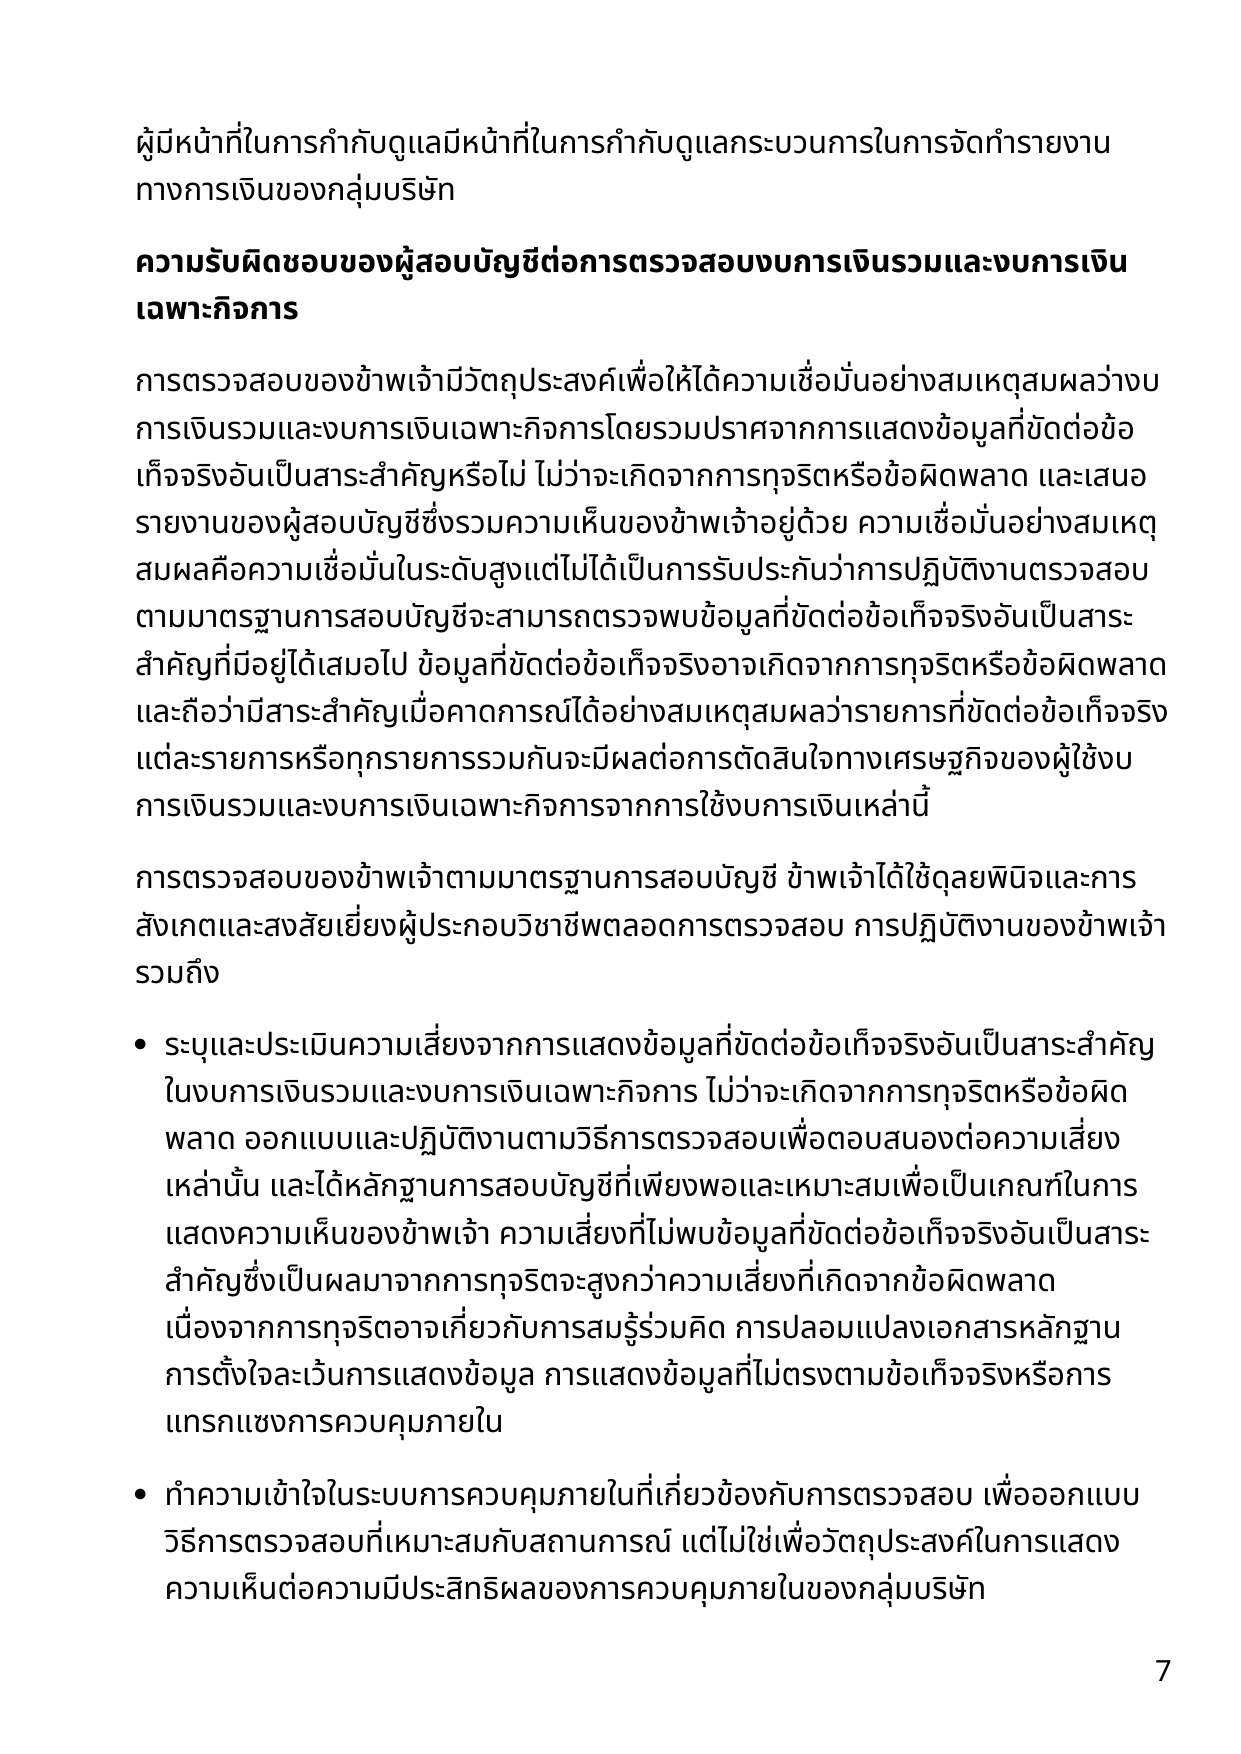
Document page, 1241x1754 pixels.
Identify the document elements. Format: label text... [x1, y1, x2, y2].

text การตรวจสอบของข้าพเจ้ามีวัตถุประสงค์เพื่อให้ได้ความเชื่อมั่นอย่างสมเหตุสมผลว่างบการเงินรวมและงบการเงินเฉพาะกิจการโดยรวมปราศจากการแสดงข้อมูลที่ขัดต่อข้อเท็จจริงอันเป็นสาระสำคัญหรือไม่ ไม่ว่าจะเกิดจากการทุจริตหรือข้อผิดพลาด และเสนอรายงานของผู้สอบบัญชีซึ่งรวมความเห็นของข้าพเจ้าอยู่ด้วย ความเชื่อมั่นอย่างสมเหตุสมผลคือความเชื่อมั่นในระดับสูงแต่ไม่ได้เป็นการรับประกันว่าการปฏิบัติงานตรวจสอบตามมาตรฐานการสอบบัญชีจะสามารถตรวจพบข้อมูลที่ขัดต่อข้อเท็จจริงอันเป็นสาระสำคัญที่มีอยู่ได้เสมอไป ข้อมูลที่ขัดต่อข้อเท็จจริงอาจเกิดจากการทุจริตหรือข้อผิดพลาดและถือว่ามีสาระสำคัญเมื่อคาดการณ์ได้อย่างสมเหตุสมผลว่ารายการที่ขัดต่อข้อเท็จจริงแต่ละรายการหรือทุกรายการรวมกันจะมีผลต่อการตัดสินใจทางเศรษฐกิจของผู้ใช้งบการเงินรวมและงบการเงินเฉพาะกิจการจากการใช้งบการเงินเหล่านี้ [135, 359, 1171, 831]
text ผู้มีหน้าที่ในการกำกับดูแลมีหน้าที่ในการกำกับดูแลกระบวนการในการจัดทำรายงานทางการเงินของกลุ่มบริษัท [135, 120, 1171, 214]
list ทำความเข้าใจในระบบการควบคุมภายในที่เกี่ยวข้องกับการตรวจสอบ เพื่อออกแบบวิธีการตรวจสอบที่เหมาะสมกับสถานการณ์ แต่ไม่ใช่เพื่อวัตถุประสงค์ในการแสดงความเห็นต่อความมีประสิทธิผลของการควบคุมภายในของกลุ่มบริษัท [135, 1472, 1171, 1613]
list ระบุและประเมินความเสี่ยงจากการแสดงข้อมูลที่ขัดต่อข้อเท็จจริงอันเป็นสาระสำคัญในงบการเงินรวมและงบการเงินเฉพาะกิจการ ไม่ว่าจะเกิดจากการทุจริตหรือข้อผิดพลาด ออกแบบและปฏิบัติงานตามวิธีการตรวจสอบเพื่อตอบสนองต่อความเสี่ยงเหล่านั้น และได้หลักฐานการสอบบัญชีที่เพียงพอและเหมาะสมเพื่อเป็นเกณฑ์ในการแสดงความเห็นของข้าพเจ้า ความเสี่ยงที่ไม่พบข้อมูลที่ขัดต่อข้อเท็จจริงอันเป็นสาระสำคัญซึ่งเป็นผลมาจากการทุจริตจะสูงกว่าความเสี่ยงที่เกิดจากข้อผิดพลาด เนื่องจากการทุจริตอาจเกี่ยวกับการสมรู้ร่วมคิด การปลอมแปลงเอกสารหลักฐาน การตั้งใจละเว้นการแสดงข้อมูล การแสดงข้อมูลที่ไม่ตรงตามข้อเท็จจริงหรือการแทรกแซงการควบคุมภายใน [135, 1022, 1171, 1447]
text การตรวจสอบของข้าพเจ้าตามมาตรฐานการสอบบัญชี ข้าพเจ้าได้ใช้ดุลยพินิจและการสังเกตและสงสัยเยี่ยงผู้ประกอบวิชาชีพตลอดการตรวจสอบ การปฏิบัติงานของข้าพเจ้ารวมถึง [135, 856, 1171, 997]
text ความรับผิดชอบของผู้สอบบัญชีต่อการตรวจสอบงบการเงินรวมและงบการเงินเฉพาะกิจการ [135, 239, 1171, 334]
